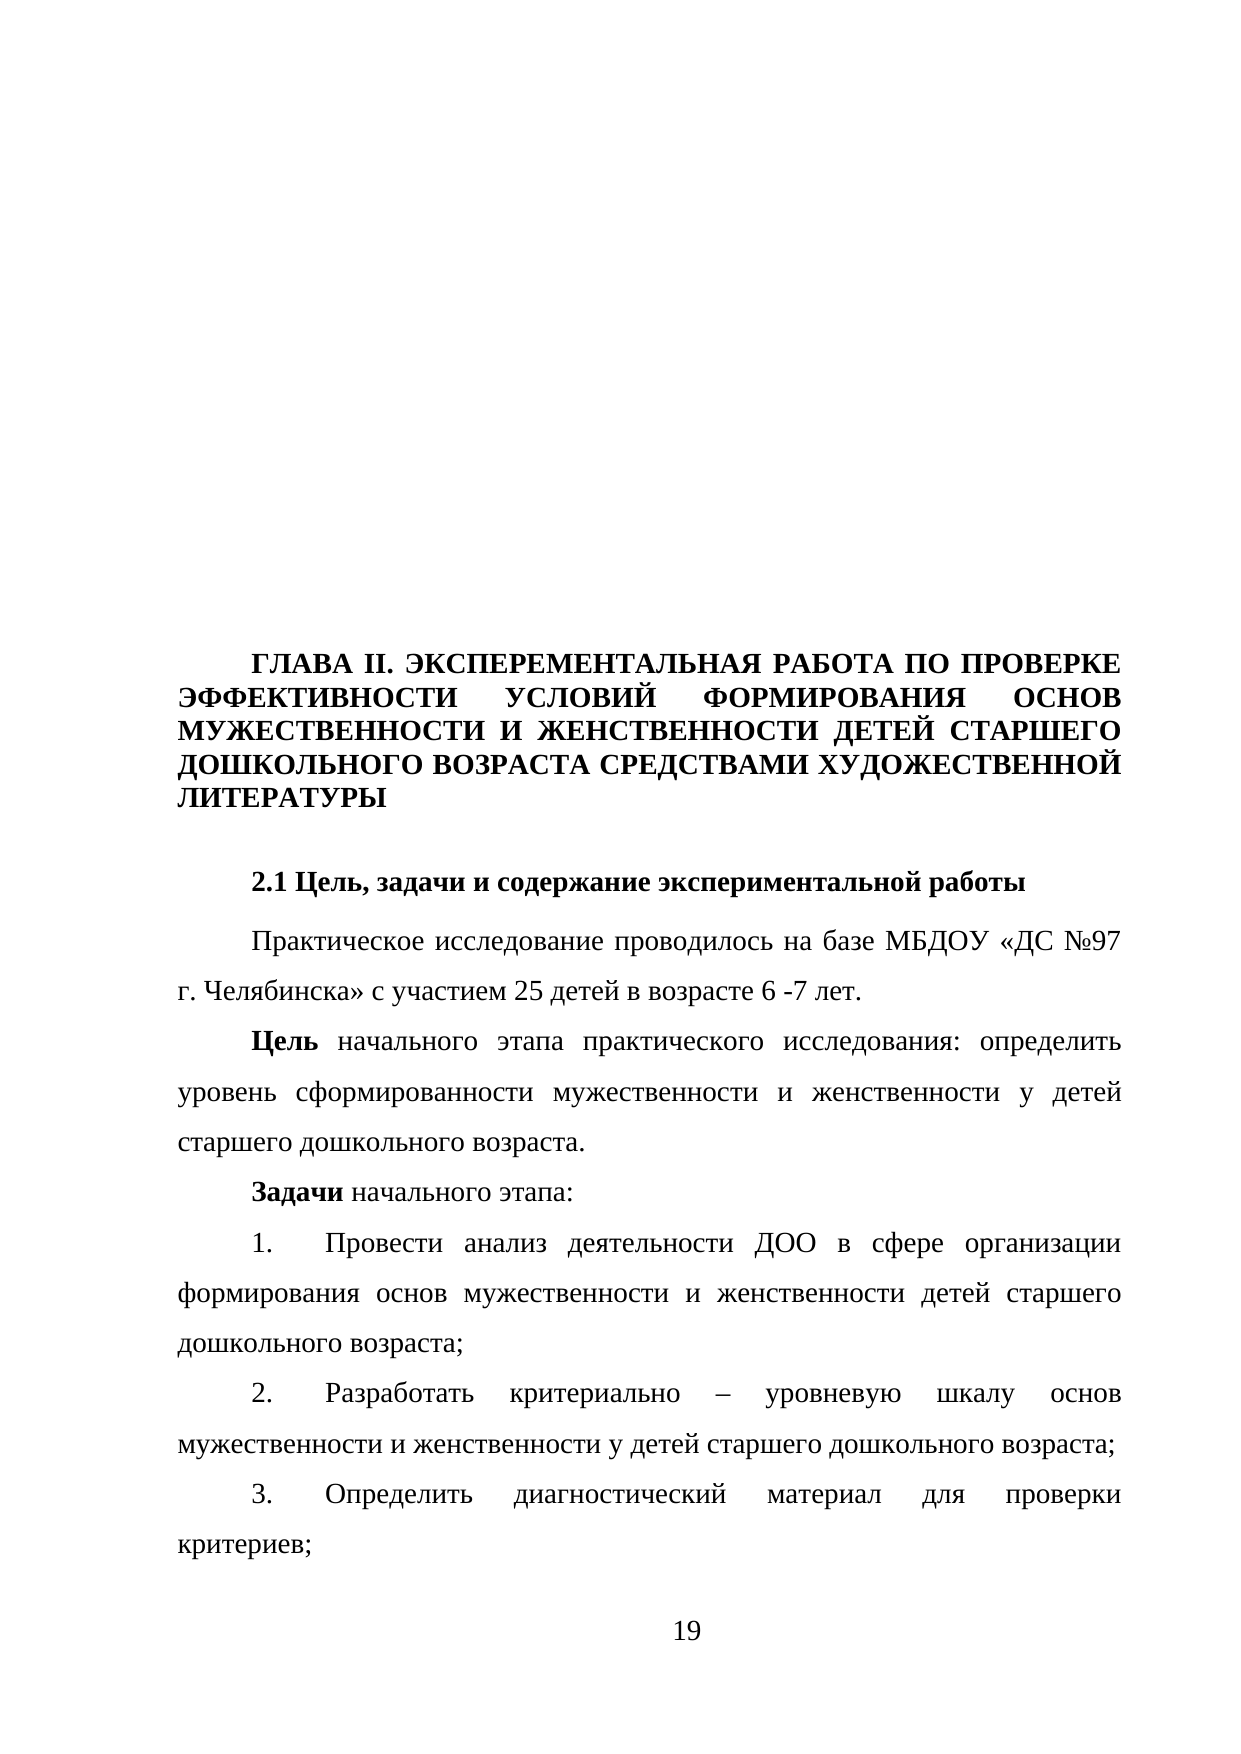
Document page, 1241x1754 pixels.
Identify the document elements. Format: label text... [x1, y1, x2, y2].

text Цель начального этапа практического исследования: определить уровень сформированности мужественности и женственности у детей старшего дошкольного возраста. [177, 1023, 1122, 1158]
list Определить диагностический материал для проверки критериев; [177, 1476, 1122, 1560]
list Провести анализ деятельности ДОО в сфере организации формирования основ мужественности и женственности детей старшего дошкольного возраста; [177, 1225, 1122, 1359]
subtitle 2.1 Цель, задачи и содержание экспериментальной работы [177, 864, 1122, 898]
text Задачи начального этапа: [177, 1174, 1122, 1208]
list Разработать критериально – уровневую шкалу основ мужественности и женственности у детей старшего дошкольного возраста; [177, 1376, 1122, 1459]
text Практическое исследование проводилось на базе МБДОУ «ДС №97 г. Челябинска» с участием 25 детей в возрасте 6 -7 лет. [177, 923, 1122, 1007]
subtitle ГЛАВА II. ЭКСПЕРЕМЕНТАЛЬНАЯ РАБОТА ПО ПРОВЕРКЕ ЭФФЕКТИВНОСТИ УСЛОВИЙ ФОРМИРОВАНИЯ ОСНОВ МУЖЕСТВЕННОСТИ И ЖЕНСТВЕННОСТИ ДЕТЕЙ СТАРШЕГО ДОШКОЛЬНОГО ВОЗРАСТА СРЕДСТВАМИ ХУДОЖЕСТВЕННОЙ ЛИТЕРАТУРЫ [177, 646, 1122, 814]
